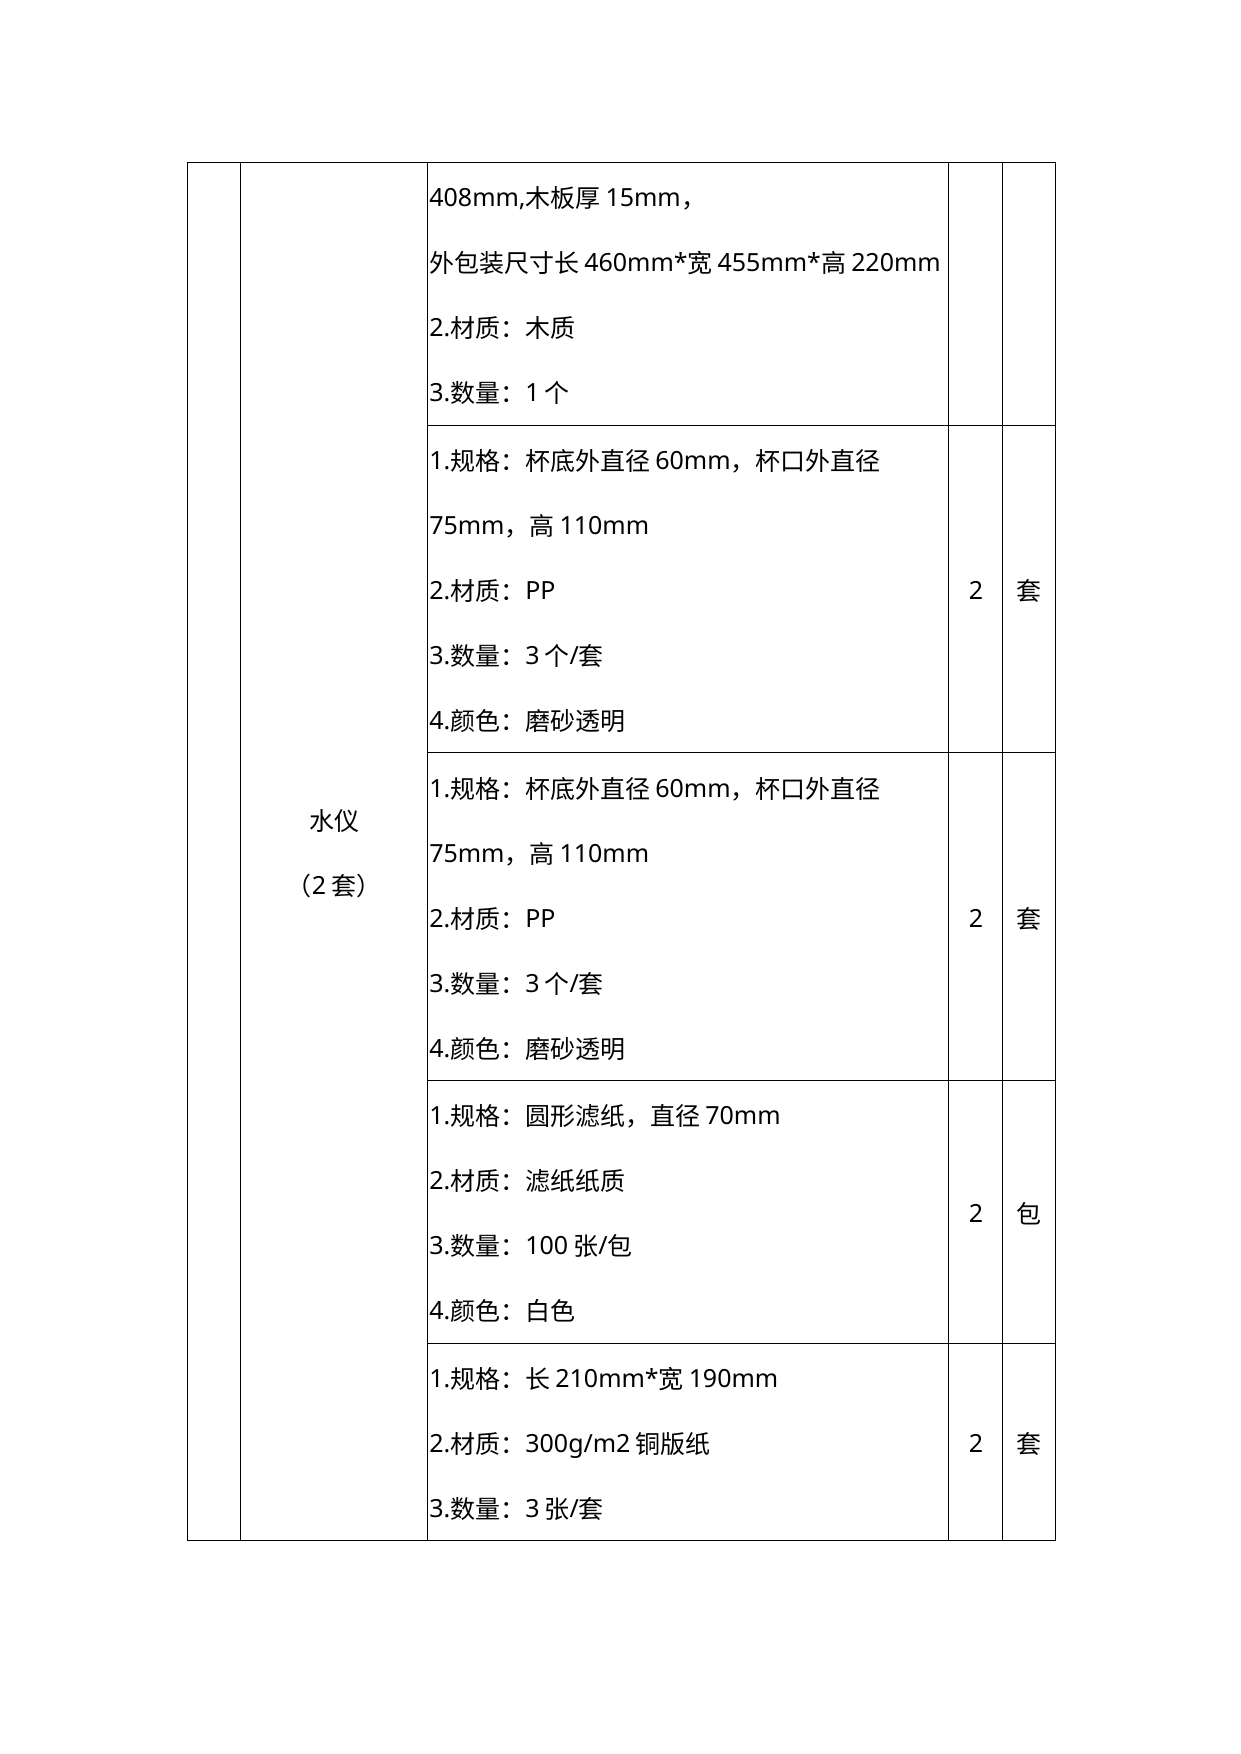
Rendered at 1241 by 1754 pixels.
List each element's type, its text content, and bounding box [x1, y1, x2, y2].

table_cell 套 [1003, 753, 1055, 1080]
table_cell 个 [1003, 163, 1055, 424]
table_cell 1.规格：圆形滤纸，直径70mm 2.材质：滤纸纸质 3.数量：100张/包 4.颜色：白色 [428, 1081, 948, 1342]
table_cell 套 [1003, 426, 1055, 752]
table_cell 2 [949, 753, 1002, 1080]
table_cell 奇妙的水主题-渗水仪 （2套） [241, 163, 427, 1540]
table_cell 包 [1003, 1081, 1055, 1342]
table_cell 2 [949, 1081, 1002, 1342]
table_cell 3 [188, 163, 240, 1540]
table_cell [428, 163, 948, 424]
table_cell 2 [949, 1344, 1002, 1540]
table_cell 套 [1003, 1344, 1055, 1540]
table_cell 1.规格：杯底外直径60mm，杯口外直径75mm，高110mm 2.材质：PP 3.数量：3个/套 4.颜色：磨砂透明 [428, 753, 948, 1080]
table_cell 2 [949, 163, 1002, 424]
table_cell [428, 1344, 948, 1540]
table_cell 2 [949, 426, 1002, 752]
table_cell 1.规格：杯底外直径60mm，杯口外直径75mm，高110mm 2.材质：PP 3.数量：3个/套 4.颜色：磨砂透明 [428, 426, 948, 752]
